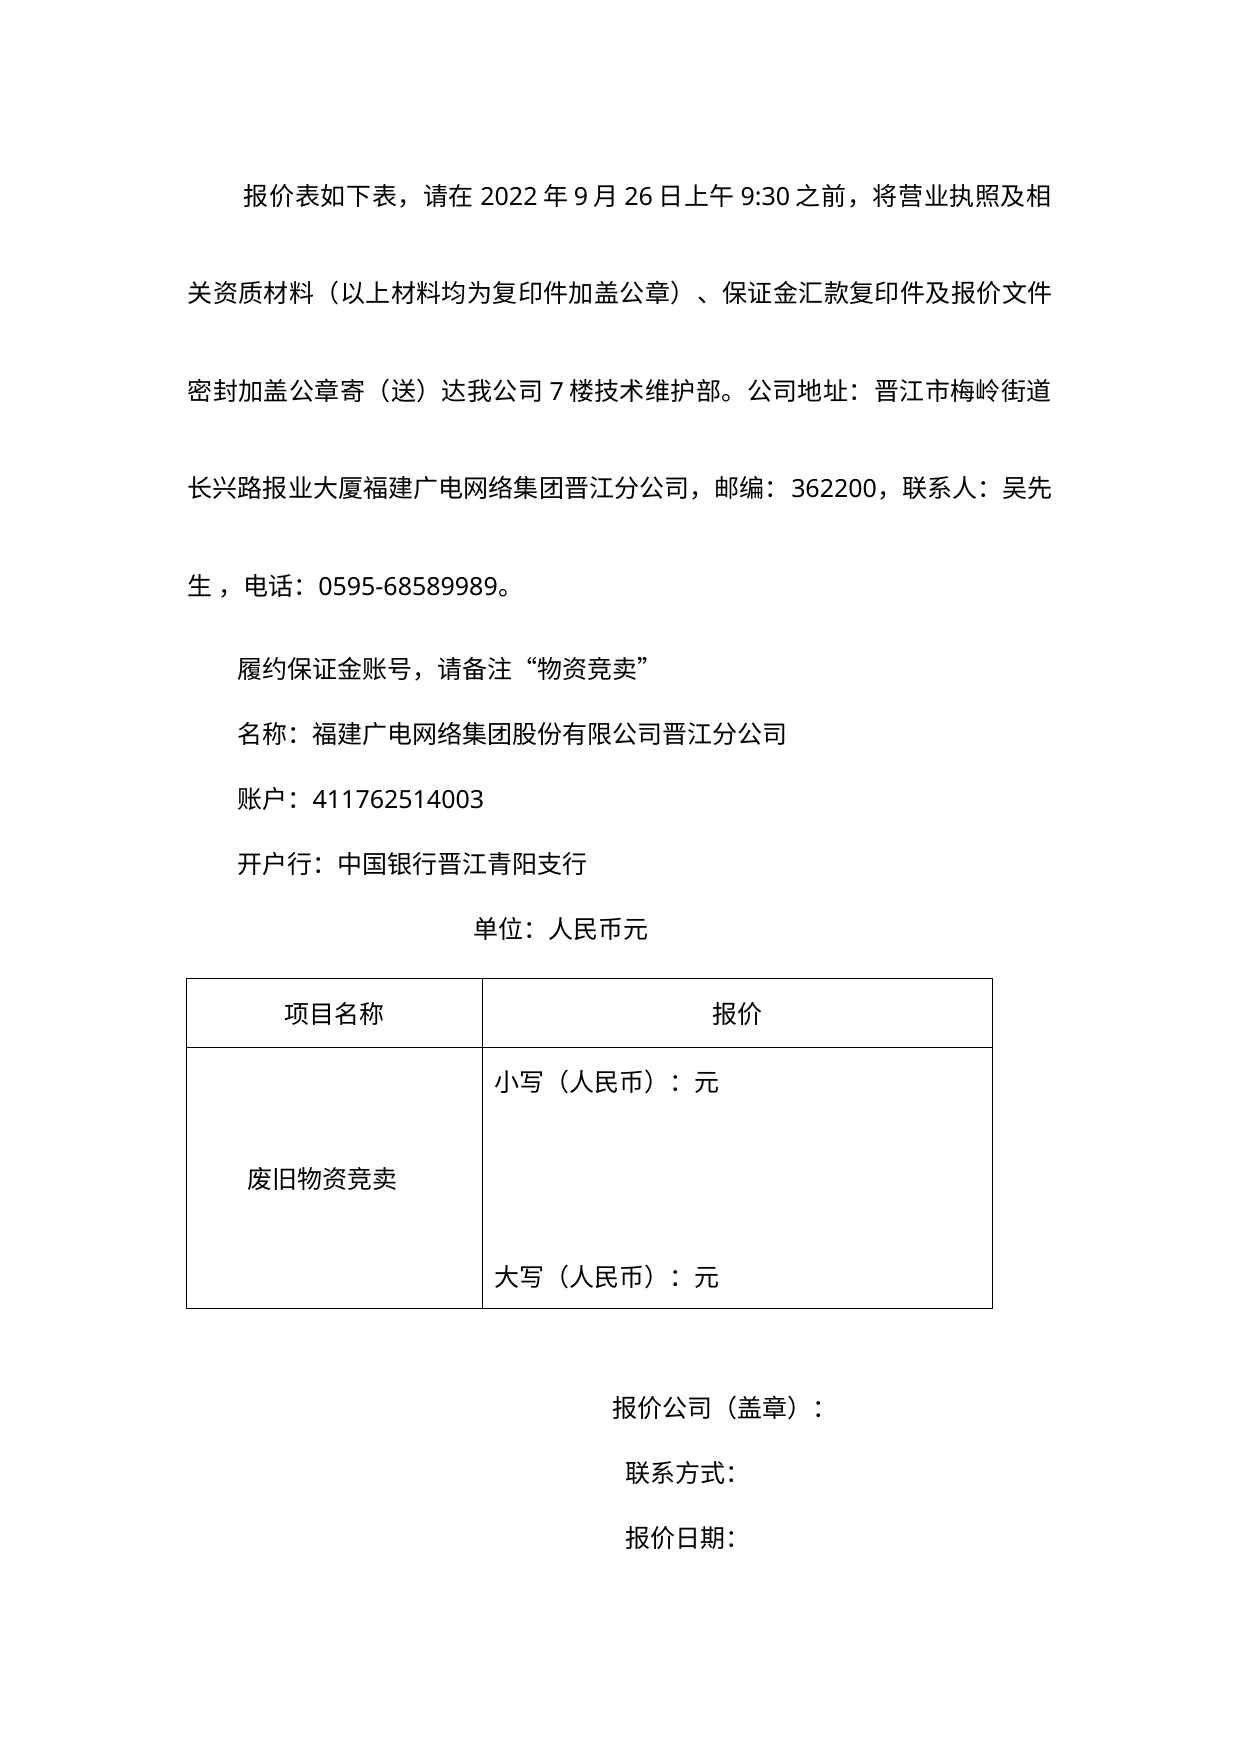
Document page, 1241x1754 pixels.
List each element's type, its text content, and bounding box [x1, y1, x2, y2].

table_header 报价 [483, 979, 992, 1047]
text 报价日期： [187, 1504, 1053, 1569]
table_cell 废旧物资竞卖 [187, 1048, 482, 1308]
text 报价表如下表，请在2022年9月26日上午9:30之前，将营业执照及相关资质材料（以上材料均为复印件加盖公章）、保证金汇款复印件及报价文件密封加盖公章寄（送）达我公司7楼技术维护部。公司地址：晋江市梅岭街道长兴路报业大厦福建广电网络集团晋江分公司，邮编：362200，联系人：吴先生 ，电话：0595-68589989。 [187, 162, 1053, 617]
table_cell 小写（人民币）：元 大写（人民币）：元 [483, 1048, 992, 1308]
text 联系方式： [187, 1439, 1053, 1504]
text 开户行：中国银行晋江青阳支行 [237, 830, 1053, 895]
text 名称：福建广电网络集团股份有限公司晋江分公司 账户：411762514003 [237, 700, 1053, 830]
text 单位：人民币元 [187, 895, 1053, 960]
text 报价公司（盖章）： [187, 1374, 1053, 1439]
table_header 项目名称 [187, 979, 482, 1047]
text 履约保证金账号，请备注“物资竞卖” [187, 635, 1053, 700]
